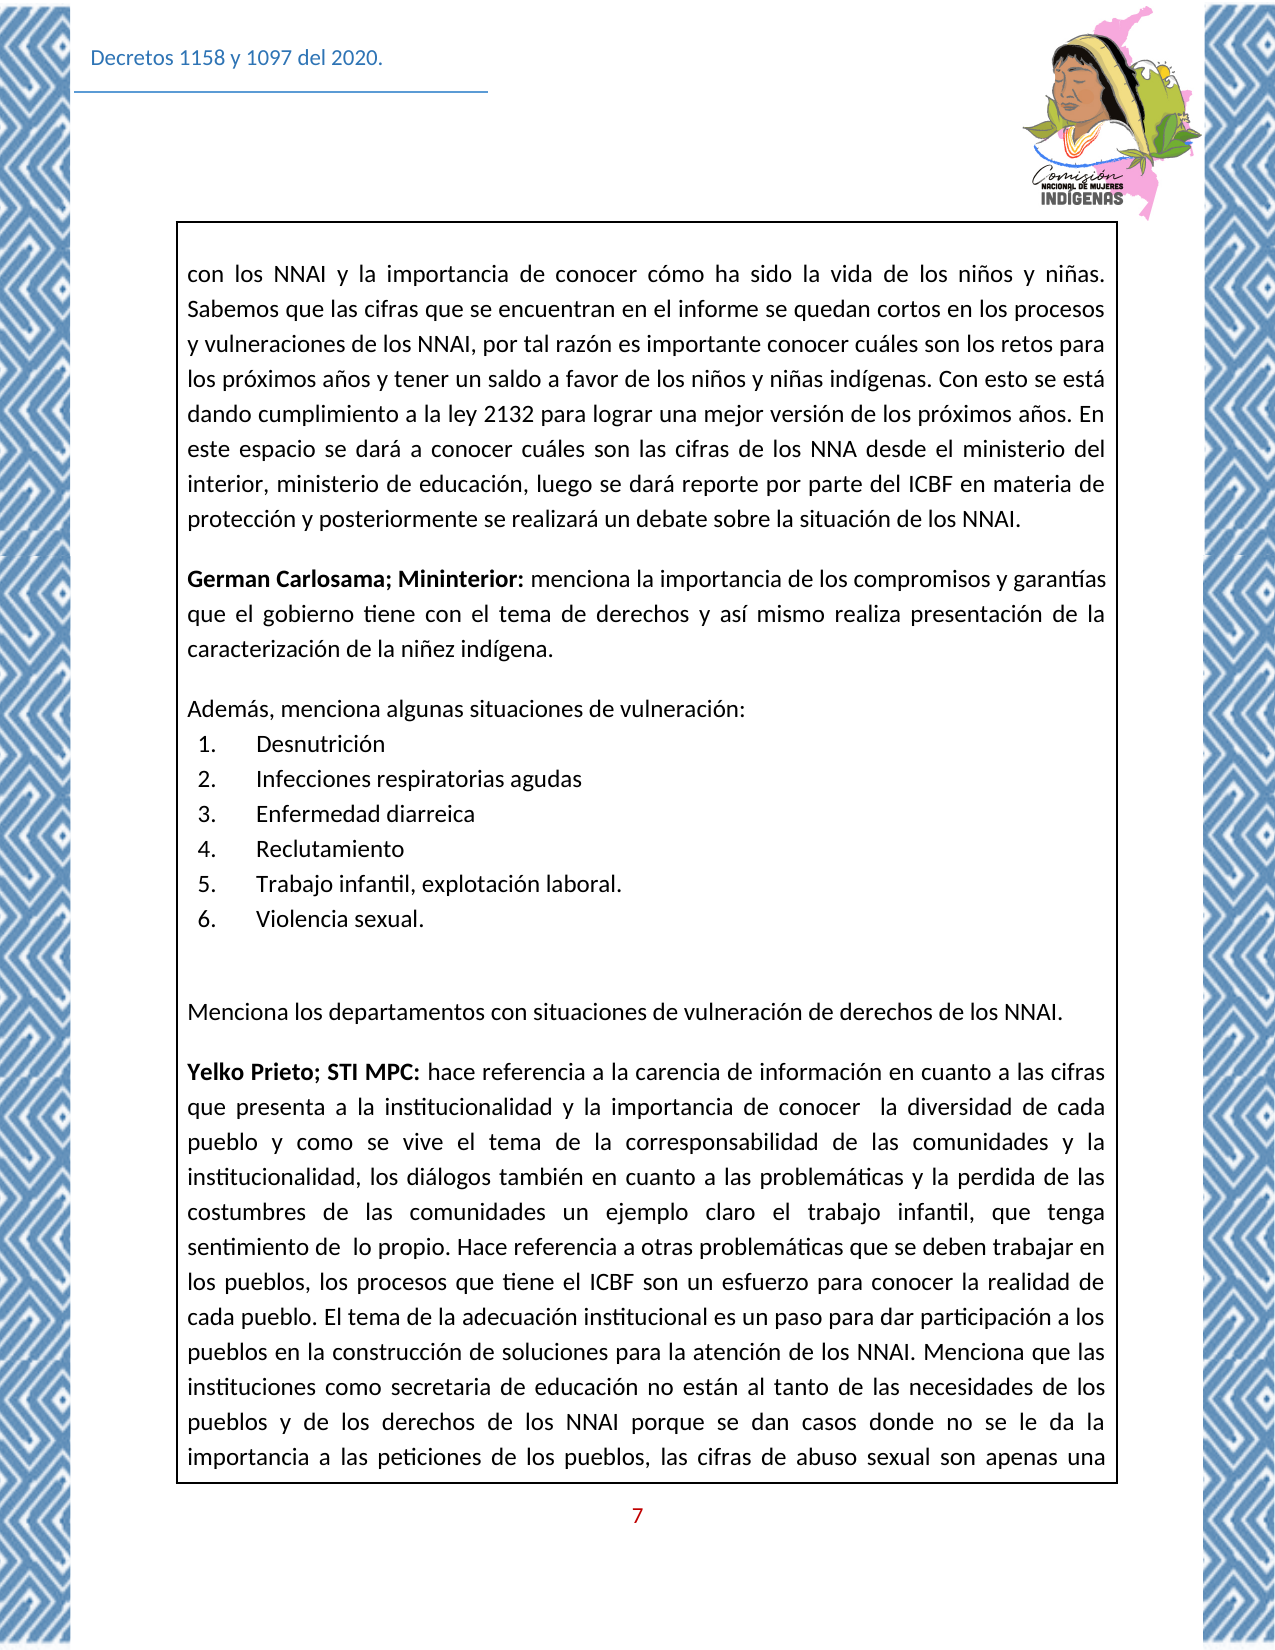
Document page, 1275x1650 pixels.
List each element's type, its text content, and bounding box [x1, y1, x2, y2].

picture [1022, 6, 1202, 221]
